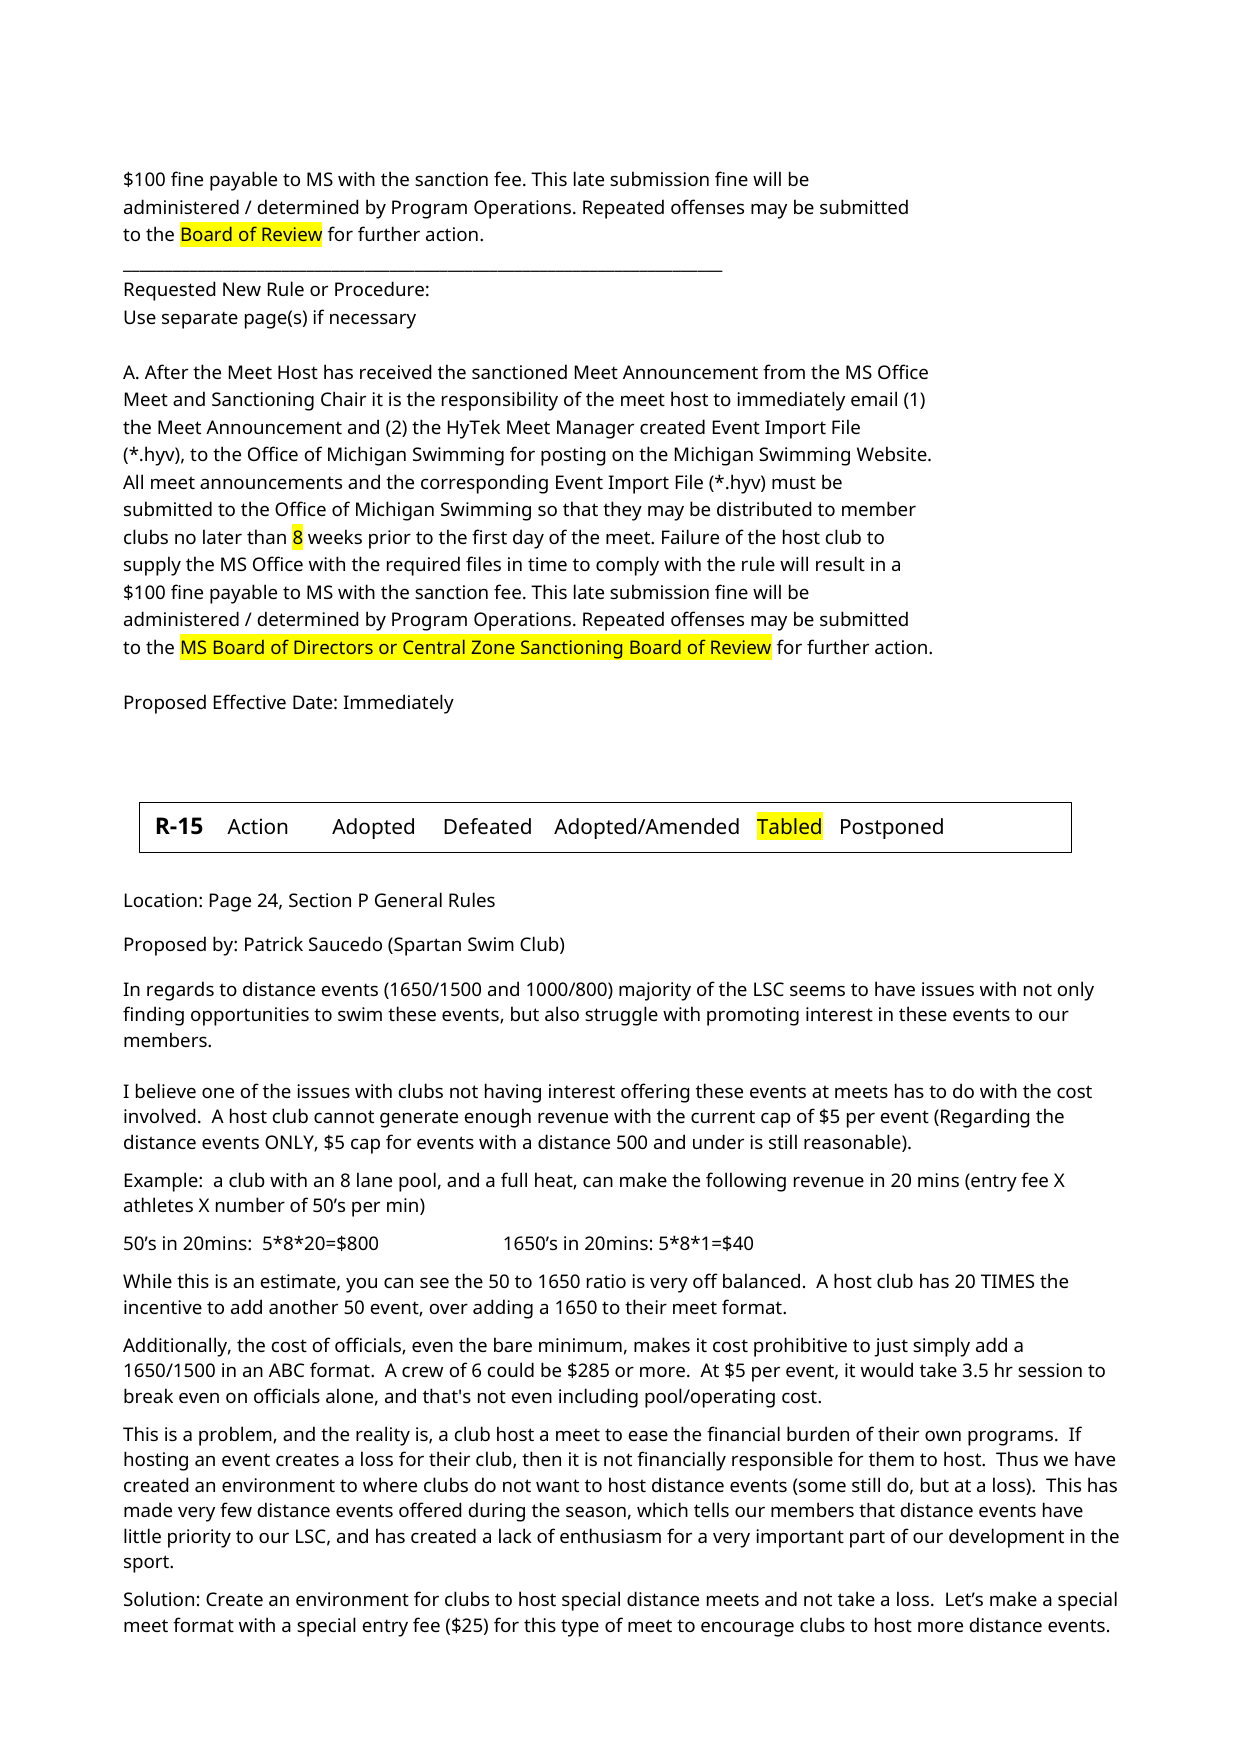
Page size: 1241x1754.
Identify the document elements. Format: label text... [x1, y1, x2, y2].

text the Meet Announcement and (2) the HyTek Meet Manager created Event Import File [123, 414, 1121, 440]
text All meet announcements and the corresponding Event Import File (*.hyv) must be [123, 469, 1121, 495]
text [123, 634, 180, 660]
text Proposed by: Patrick Saucedo (Spartan Swim Club) [123, 932, 1121, 957]
text Additionally, the cost of officials, even the bare minimum, makes it cost prohibitive to just simply add a 1650/1500 in an ABC format. A crew of 6 could be $285 or more. At $5 per event, it would take 3.5 hr session to break even on officials alone, and that's not even including pool/operating cost. [123, 1332, 1121, 1409]
text Proposed Effective Date: Immediately [123, 689, 1121, 715]
text ________________________________________________________________________ [123, 249, 1121, 275]
text A. After the Meet Host has received the sanctioned Meet Announcement from the MS Office [123, 359, 1121, 385]
text Example: a club with an 8 lane pool, and a full heat, can make the following revenue in 20 mins (entry fee X athletes X number of 50’s per min) [123, 1167, 1121, 1218]
text administered / determined by Program Operations. Repeated offenses may be submitted [123, 607, 1121, 632]
text In regards to distance events (1650/1500 and 1000/800) majority of the LSC seems to have issues with not only finding opportunities to swim these events, but also struggle with promoting interest in these events to our members. [123, 976, 1121, 1052]
text supply the MS Office with the required files in time to comply with the rule will result in a [123, 552, 1121, 577]
text clubs no later than 8 weeks prior to the first day of the meet. Failure of the host club to [303, 524, 1121, 550]
text (*.hyv), to the Office of Michigan Swimming for posting on the Michigan Swimming Website. [123, 442, 1121, 467]
text administered / determined by Program Operations. Repeated offenses may be submitted [123, 194, 1121, 220]
text Requested New Rule or Procedure: [123, 277, 1121, 302]
text 50’s in 20mins: 5*8*20=$800 1650’s in 20mins: 5*8*1=$40 [123, 1231, 1121, 1256]
text While this is an estimate, you can see the 50 to 1650 ratio is very off balanced. A host club has 20 TIMES the incentive to add another 50 event, over adding a 1650 to their meet format. [123, 1268, 1121, 1319]
text Use separate page(s) if necessary [123, 304, 1121, 330]
text to the MS Board of Directors or Central Zone Sanctioning Board of Review for further action. [772, 634, 1121, 660]
text submitted to the Office of Michigan Swimming so that they may be distributed to member [123, 497, 1121, 522]
text $100 fine payable to MS with the sanction fee. This late submission fine will be [123, 579, 1121, 605]
text $100 fine payable to MS with the sanction fee. This late submission fine will be [123, 167, 1121, 192]
text Location: Page 24, Section P General Rules [123, 887, 1121, 913]
text This is a problem, and the reality is, a club host a meet to ease the financial burden of their own programs. If hosting an event creates a loss for their club, then it is not financially responsible for them to host. Thus we have created an environment to where clubs do not want to host distance events (some still do, but at a loss). This has made very few distance events offered during the season, which tells our members that distance events have little priority to our LSC, and has created a lack of enthusiasm for a very important part of our development in the sport. [123, 1421, 1121, 1574]
text I believe one of the issues with clubs not having interest offering these events at meets has to do with the cost involved. A host club cannot generate enough revenue with the current cap of $5 per event (Regarding the distance events ONLY, $5 cap for events with a distance 500 and under is still reasonable). [123, 1078, 1121, 1154]
text to the Board of Review for further action. [322, 222, 1121, 247]
text Solution: Create an environment for clubs to host special distance meets and not take a loss. Let’s make a special meet format with a special entry fee ($25) for this type of meet to encourage clubs to host more distance events. [123, 1587, 1121, 1638]
text Meet and Sanctioning Chair it is the responsibility of the meet host to immediately email (1) [123, 387, 1121, 412]
